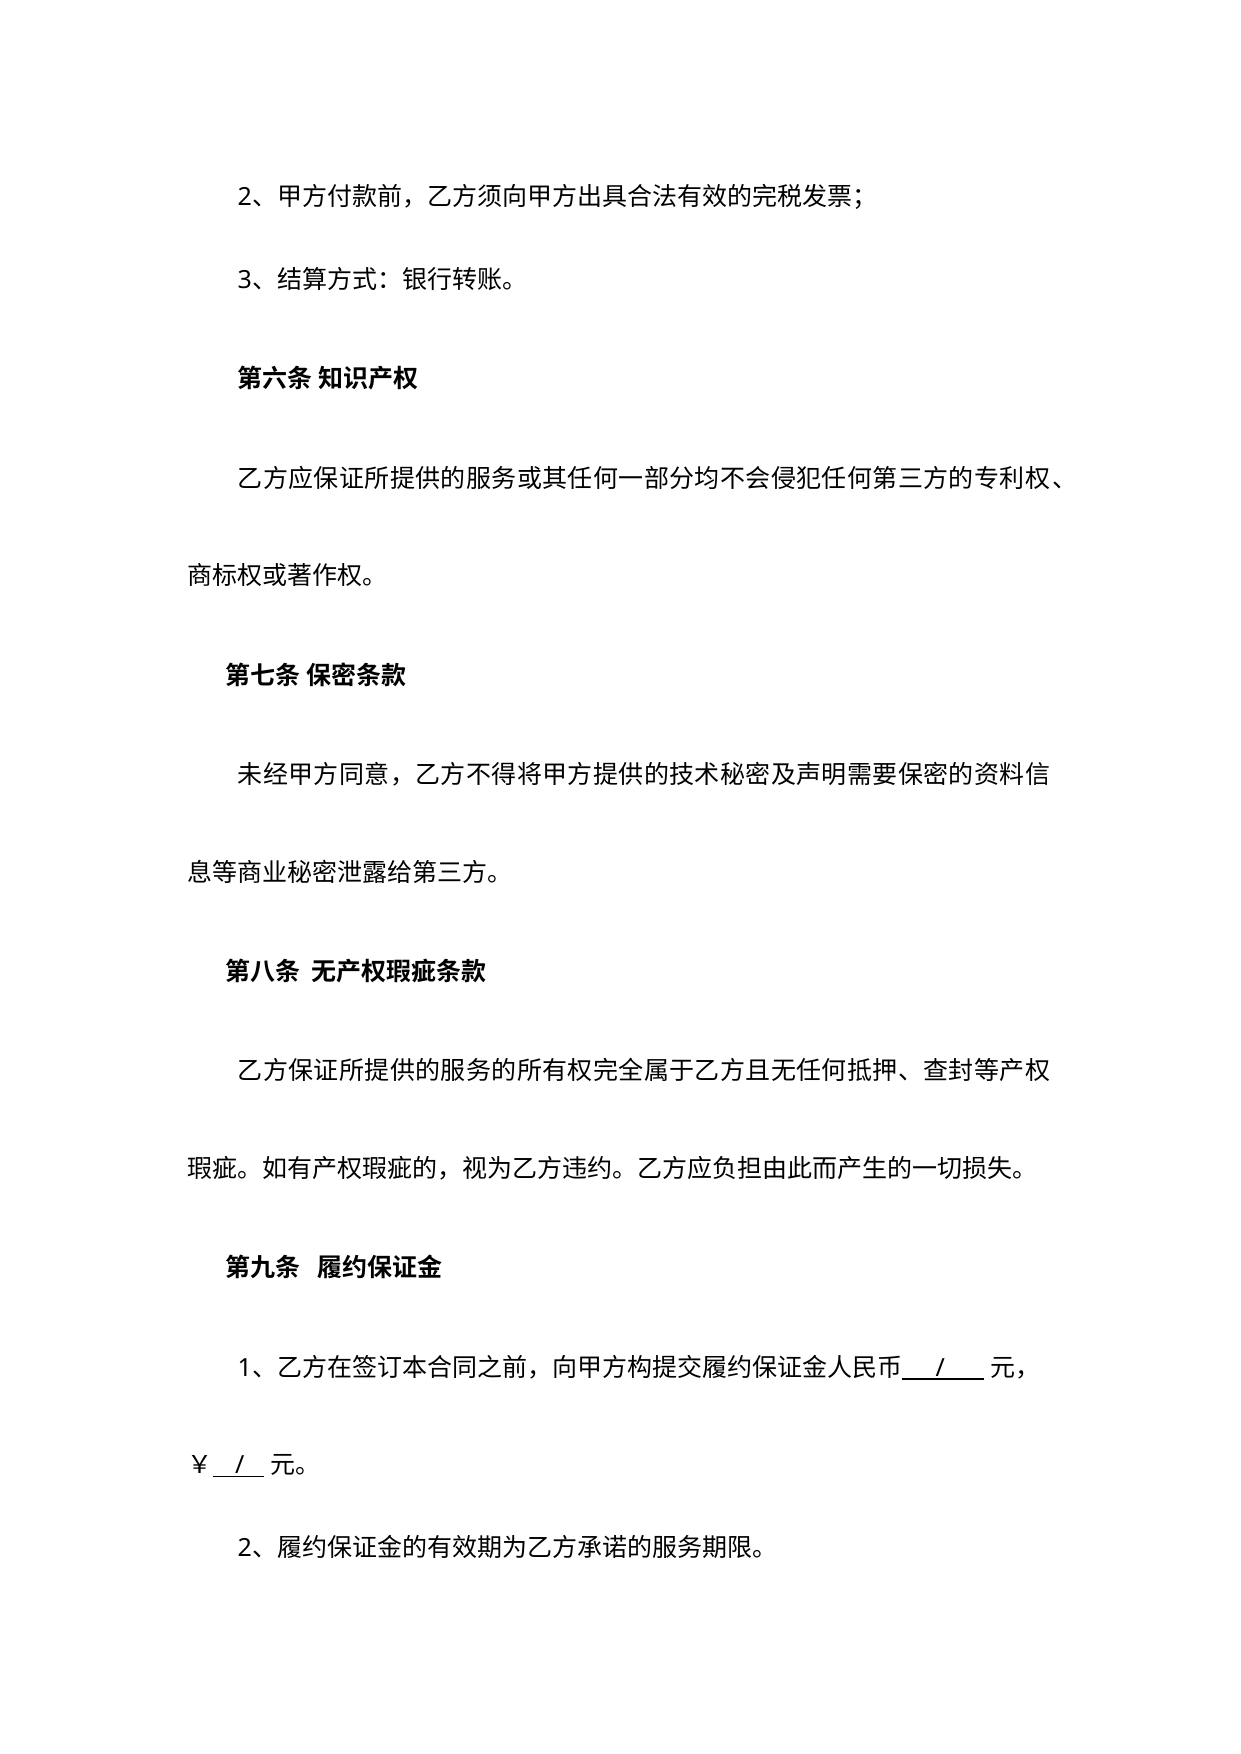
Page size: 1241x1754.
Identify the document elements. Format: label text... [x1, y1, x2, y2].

text 乙方应保证所提供的服务或其任何一部分均不会侵犯任何第三方的专利权、商标权或著作权。 [187, 444, 1053, 606]
text 第六条 知识产权 [187, 344, 1053, 409]
text 2、履约保证金的有效期为乙方承诺的服务期限。 [187, 1513, 1053, 1578]
text 1、乙方在签订本合同之前，向甲方构提交履约保证金人民币 / 元，￥ / 元。 [187, 1333, 1053, 1495]
text 2、甲方付款前，乙方须向甲方出具合法有效的完税发票； [187, 162, 1053, 227]
text 第七条 保密条款 [187, 641, 1053, 706]
text 第九条 履约保证金 [187, 1233, 1053, 1298]
text 未经甲方同意，乙方不得将甲方提供的技术秘密及声明需要保密的资料信息等商业秘密泄露给第三方。 [187, 740, 1053, 903]
text 乙方保证所提供的服务的所有权完全属于乙方且无任何抵押、查封等产权瑕疵。如有产权瑕疵的，视为乙方违约。乙方应负担由此而产生的一切损失。 [187, 1036, 1053, 1199]
text 3、结算方式：银行转账。 [187, 245, 1053, 310]
text 第八条 无产权瑕疵条款 [187, 937, 1053, 1002]
